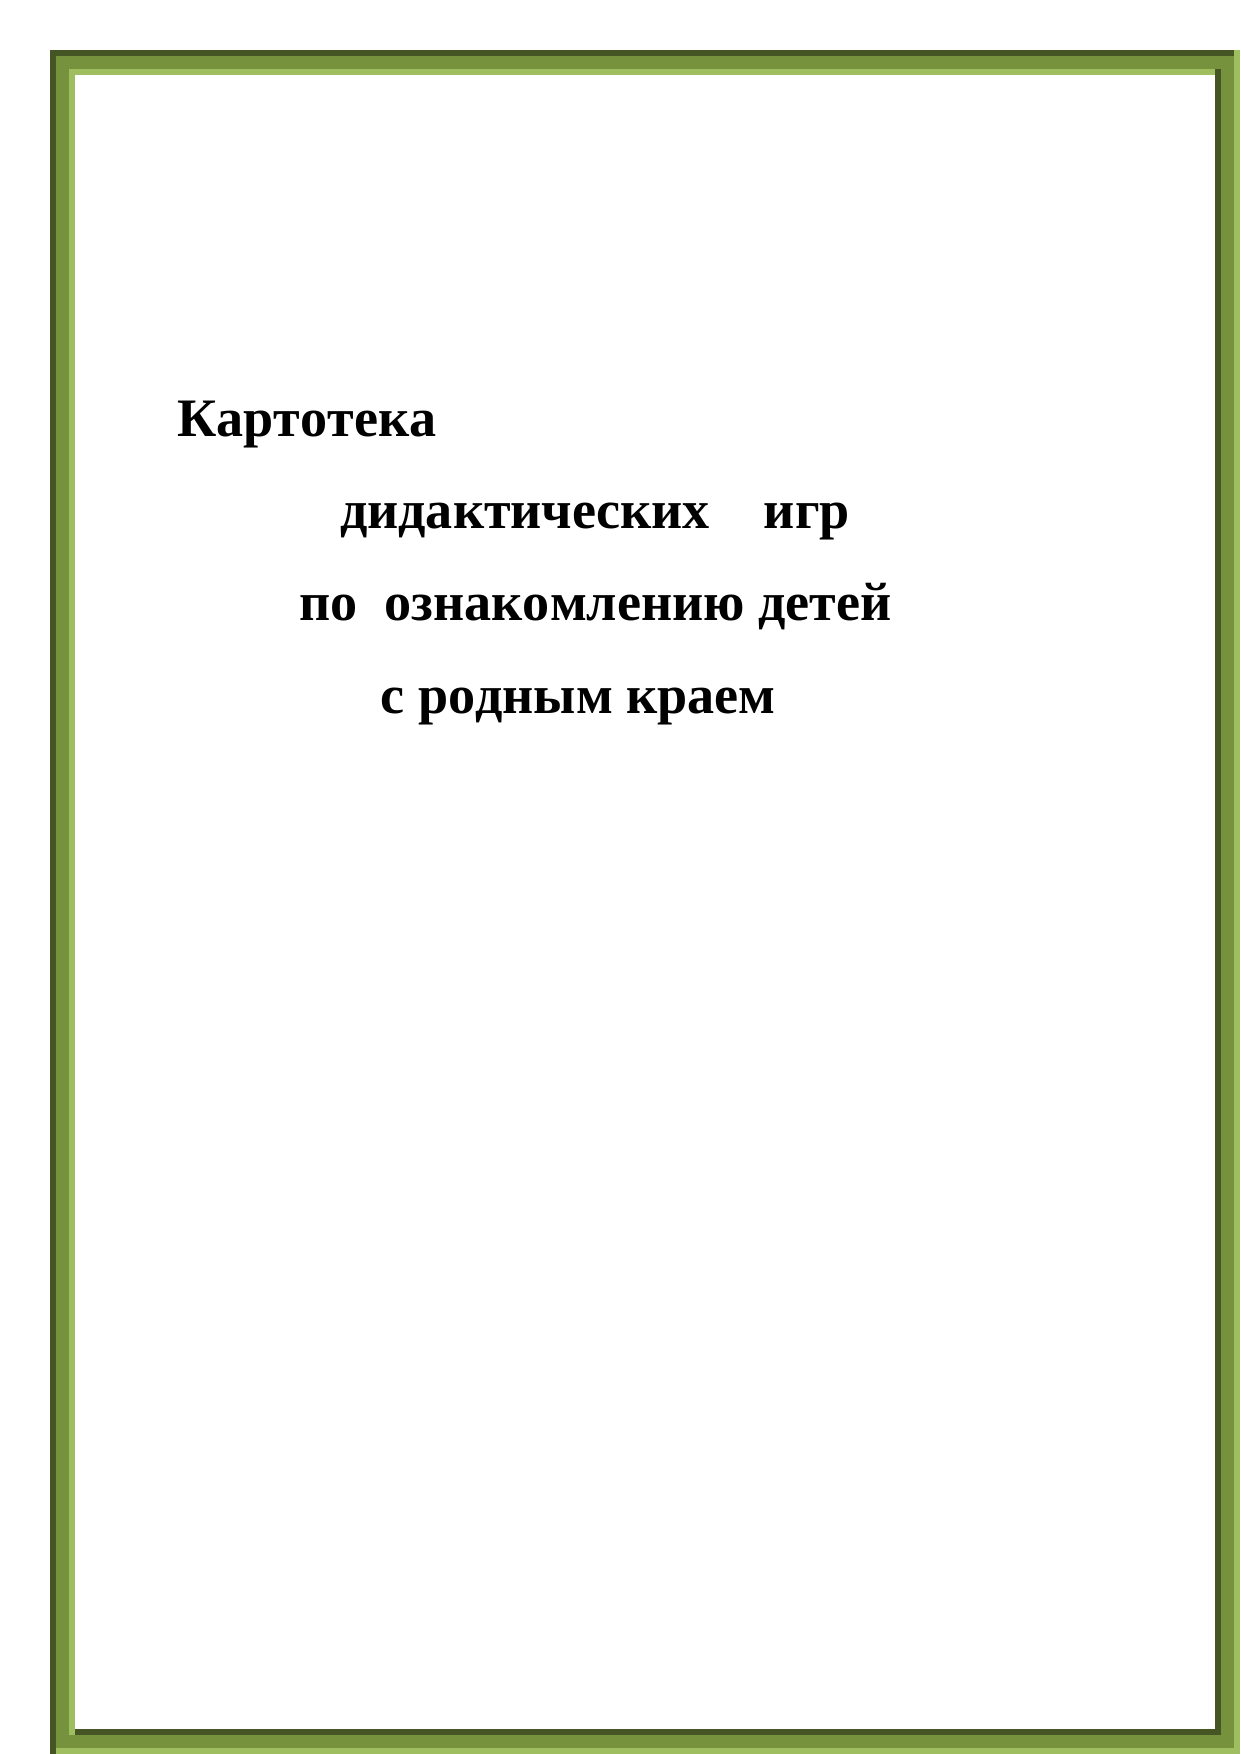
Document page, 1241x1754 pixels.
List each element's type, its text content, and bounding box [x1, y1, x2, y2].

text Картотека [177, 386, 1215, 448]
text по ознакомлению детей [177, 570, 1215, 633]
text с родным краем [177, 663, 1215, 725]
text дидактических игр [177, 478, 1215, 540]
